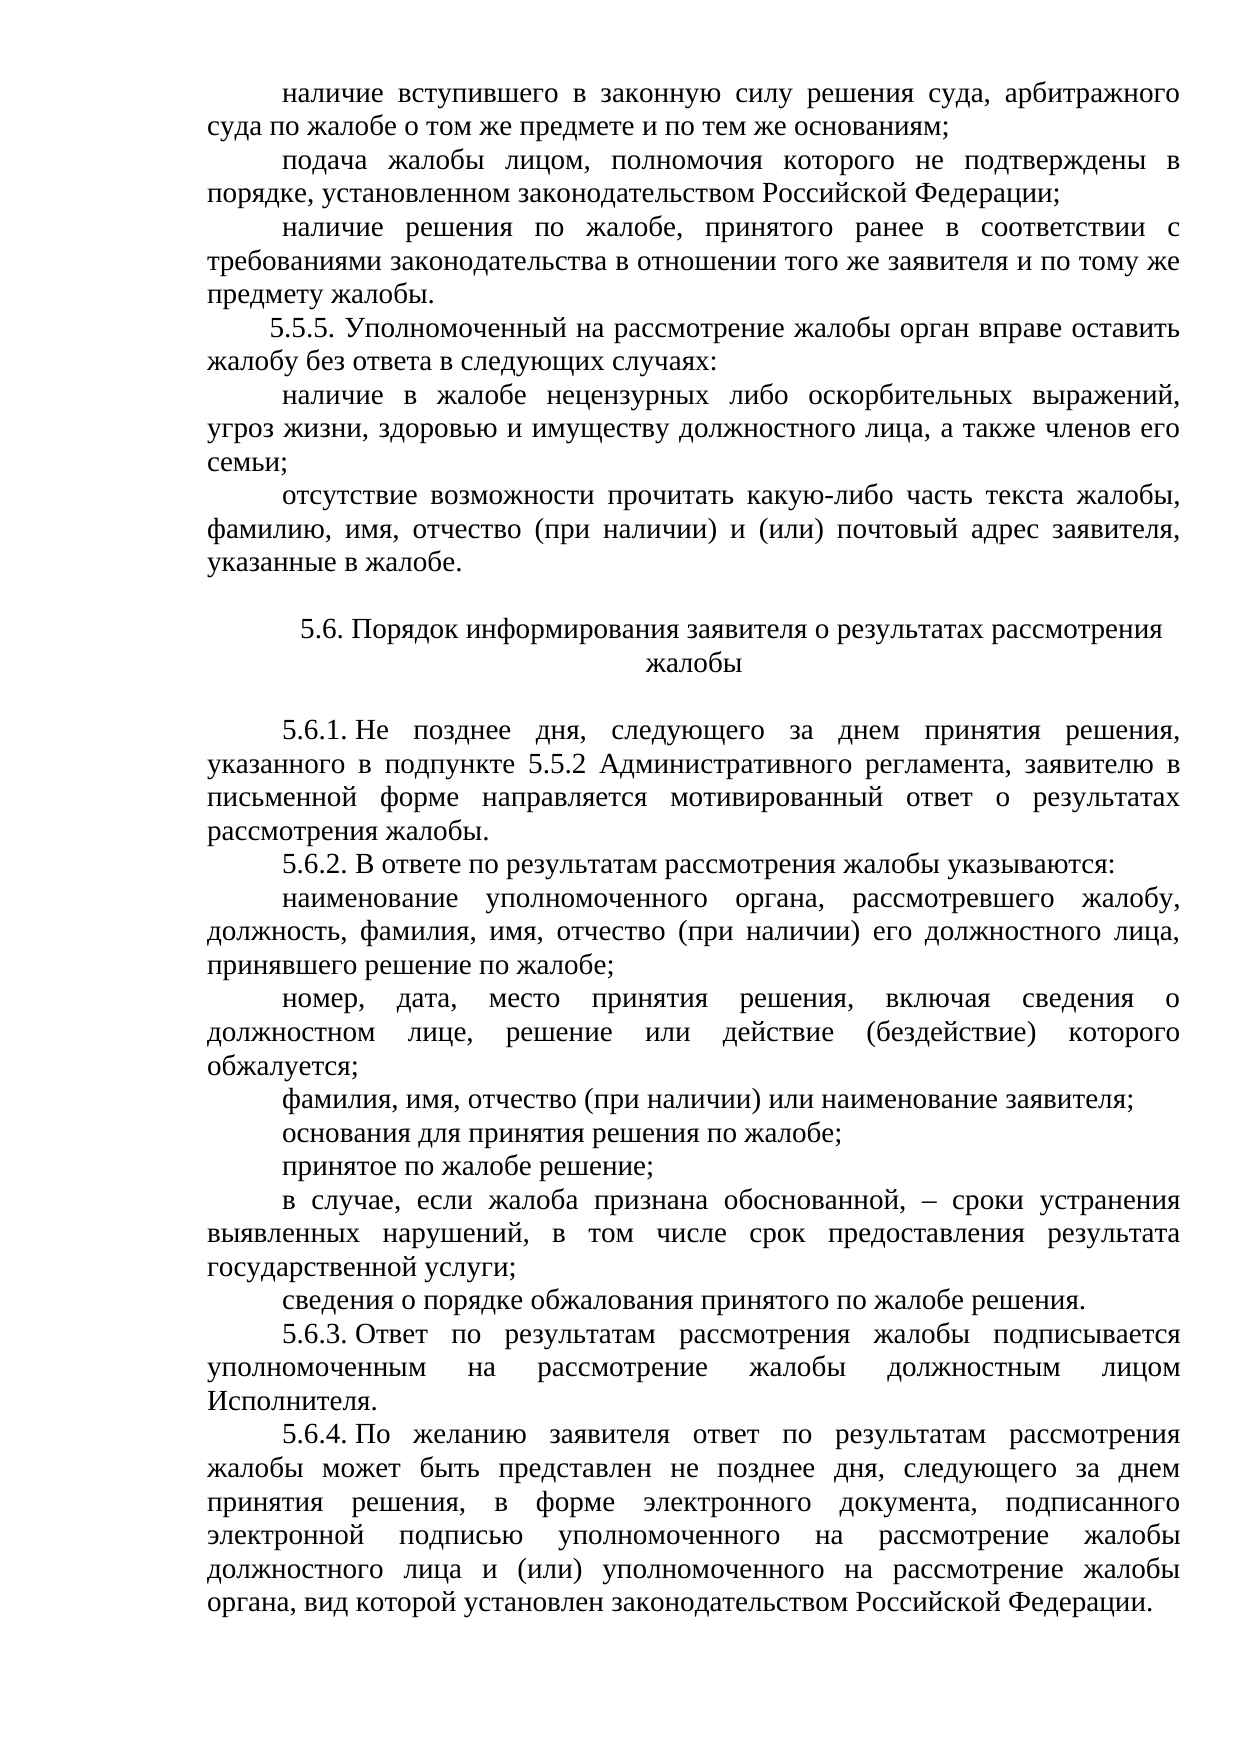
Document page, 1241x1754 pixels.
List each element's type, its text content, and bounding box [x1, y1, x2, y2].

text принятое по жалобе решение; [207, 1148, 1181, 1182]
text 5.6.4. По желанию заявителя ответ по результатам рассмотрения жалобы может быть представлен не позднее дня, следующего за днем принятия решения, в форме электронного документа, подписанного электронной подписью уполномоченного на рассмотрение жалобы должностного лица и (или) уполномоченного на рассмотрение жалобы органа, вид которой установлен законодательством Российской Федерации. [207, 1417, 1181, 1618]
text 5.6. Порядок информирования заявителя о результатах рассмотрения жалобы [207, 612, 1181, 679]
text фамилия, имя, отчество (при наличии) или наименование заявителя; [207, 1081, 1181, 1115]
text наименование уполномоченного органа, рассмотревшего жалобу, должность, фамилия, имя, отчество (при наличии) его должностного лица, принявшего решение по жалобе; [207, 880, 1181, 981]
text в случае, если жалоба признана обоснованной, – сроки устранения выявленных нарушений, в том числе срок предоставления результата государственной услуги; [207, 1182, 1181, 1282]
text 5.6.2. В ответе по результатам рассмотрения жалобы указываются: [207, 846, 1181, 880]
text 5.6.3. Ответ по результатам рассмотрения жалобы подписывается уполномоченным на рассмотрение жалобы должностным лицом Исполнителя. [207, 1316, 1181, 1417]
text наличие в жалобе нецензурных либо оскорбительных выражений, угроз жизни, здоровью и имуществу должностного лица, а также членов его семьи; [207, 377, 1181, 477]
text отсутствие возможности прочитать какую-либо часть текста жалобы, фамилию, имя, отчество (при наличии) и (или) почтовый адрес заявителя, указанные в жалобе. [207, 477, 1181, 578]
text сведения о порядке обжалования принятого по жалобе решения. [207, 1282, 1181, 1316]
text подача жалобы лицом, полномочия которого не подтверждены в порядке, установленном законодательством Российской Федерации; [207, 142, 1181, 209]
text 5.6.1. Не позднее дня, следующего за днем принятия решения, указанного в подпункте 5.5.2 Административного регламента, заявителю в письменной форме направляется мотивированный ответ о результатах рассмотрения жалобы. [207, 712, 1181, 846]
text 5.5.5. Уполномоченный на рассмотрение жалобы орган вправе оставить жалобу без ответа в следующих случаях: [207, 310, 1181, 377]
text номер, дата, место принятия решения, включая сведения о должностном лице, решение или действие (бездействие) которого обжалуется; [207, 981, 1181, 1081]
text наличие решения по жалобе, принятого ранее в соответствии с требованиями законодательства в отношении того же заявителя и по тому же предмету жалобы. [207, 209, 1181, 310]
text основания для принятия решения по жалобе; [207, 1115, 1181, 1148]
text наличие вступившего в законную силу решения суда, арбитражного суда по жалобе о том же предмете и по тем же основаниям; [207, 75, 1181, 142]
